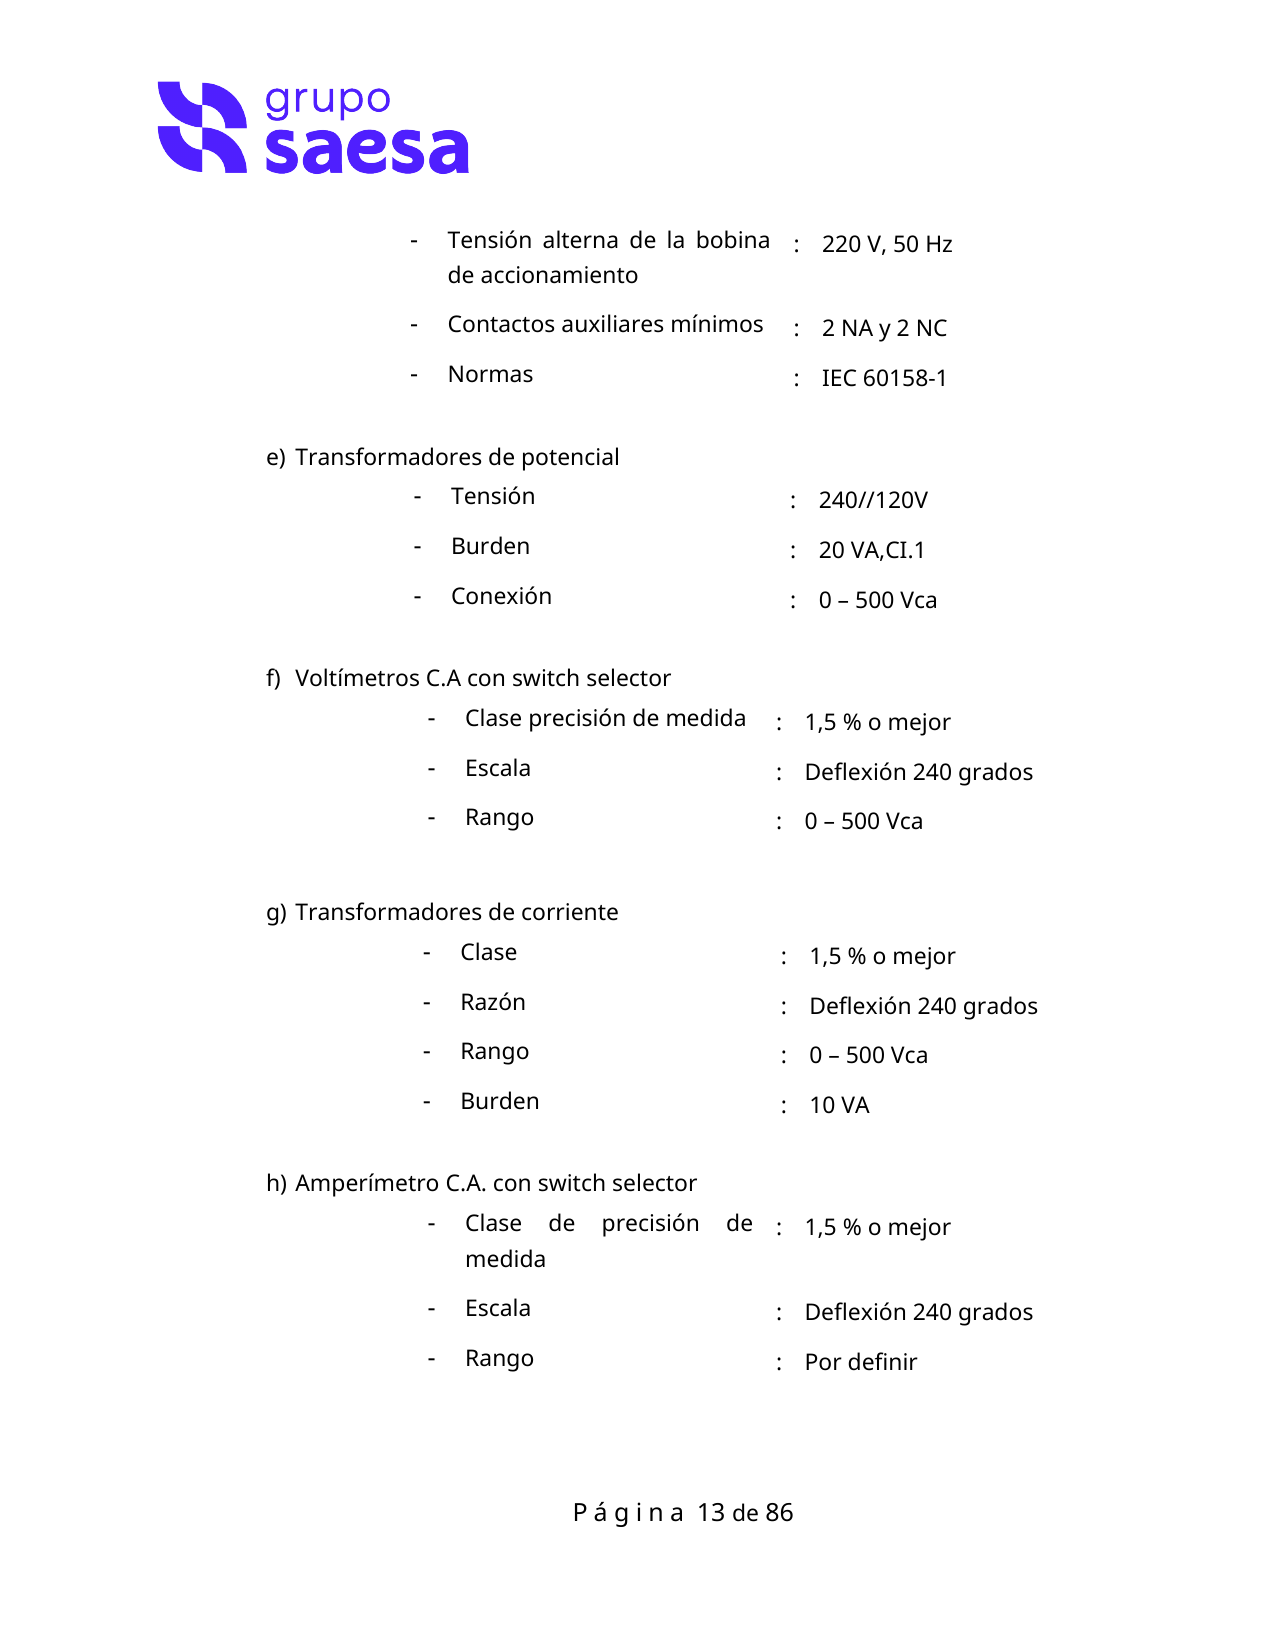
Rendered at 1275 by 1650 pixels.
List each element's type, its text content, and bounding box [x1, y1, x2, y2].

table_header Clase precisión de medida [186, 700, 764, 749]
table_cell Rango [186, 799, 764, 849]
list Amperímetro C.A. con switch selector [223, 1167, 1127, 1199]
table_cell Deflexión 240 grados [793, 749, 1089, 799]
table_cell IEC 60158-1 [811, 356, 1107, 406]
table_header : [779, 478, 807, 528]
table_cell : [765, 799, 793, 849]
table_cell Burden [181, 1083, 769, 1132]
table_cell Contactos auxiliares mínimos [168, 306, 782, 356]
table_cell : [765, 1290, 793, 1339]
table_header 1,5 % o mejor [793, 700, 1089, 749]
table_header 1,5 % o mejor [793, 1205, 1089, 1289]
table_cell 2 NA y 2 NC [811, 306, 1107, 356]
table_cell Razón [181, 983, 769, 1033]
table_cell : [782, 356, 811, 406]
table_header Clase de precisión de medida [186, 1205, 764, 1289]
list Transformadores de corriente [223, 896, 1127, 927]
table_cell Deflexión 240 grados [798, 983, 1094, 1033]
table_header : [769, 934, 798, 983]
table_cell 220 V, 50 Hz [811, 221, 1107, 306]
table_cell Rango [186, 1339, 764, 1389]
table_cell : [782, 306, 811, 356]
table_header 240//120V [807, 478, 1103, 528]
table_cell 0 – 500 Vca [807, 578, 1103, 627]
table_cell : [765, 749, 793, 799]
table_header : [765, 700, 793, 749]
table_header 1,5 % o mejor [798, 934, 1094, 983]
table_header : [765, 1205, 793, 1289]
table_cell 10 VA [798, 1083, 1094, 1132]
table_cell Escala [186, 749, 764, 799]
table_cell : [765, 1339, 793, 1389]
list Transformadores de potencial [223, 441, 1127, 472]
table_cell 0 – 500 Vca [793, 799, 1089, 849]
picture [147, 73, 478, 177]
table_cell Tensión alterna de la bobina de accionamiento [168, 221, 782, 306]
table_cell : [769, 1033, 798, 1083]
table_cell : [779, 578, 807, 627]
table_cell Normas [168, 356, 782, 406]
table_cell Deflexión 240 grados [793, 1290, 1089, 1339]
table_cell 0 – 500 Vca [798, 1033, 1094, 1083]
table_cell Escala [186, 1290, 764, 1339]
table_cell : [782, 221, 811, 306]
table_cell : [769, 983, 798, 1033]
table_cell Burden [171, 528, 779, 577]
table_cell Conexión [171, 578, 779, 627]
table_header Tensión [171, 478, 779, 528]
table_cell Por definir [793, 1339, 1089, 1389]
table_cell Rango [181, 1033, 769, 1083]
table_cell : [779, 528, 807, 577]
list Voltímetros C.A con switch selector [223, 662, 1127, 693]
table_cell 20 VA,CI.1 [807, 528, 1103, 577]
table_header Clase [181, 934, 769, 983]
table_cell : [769, 1083, 798, 1132]
